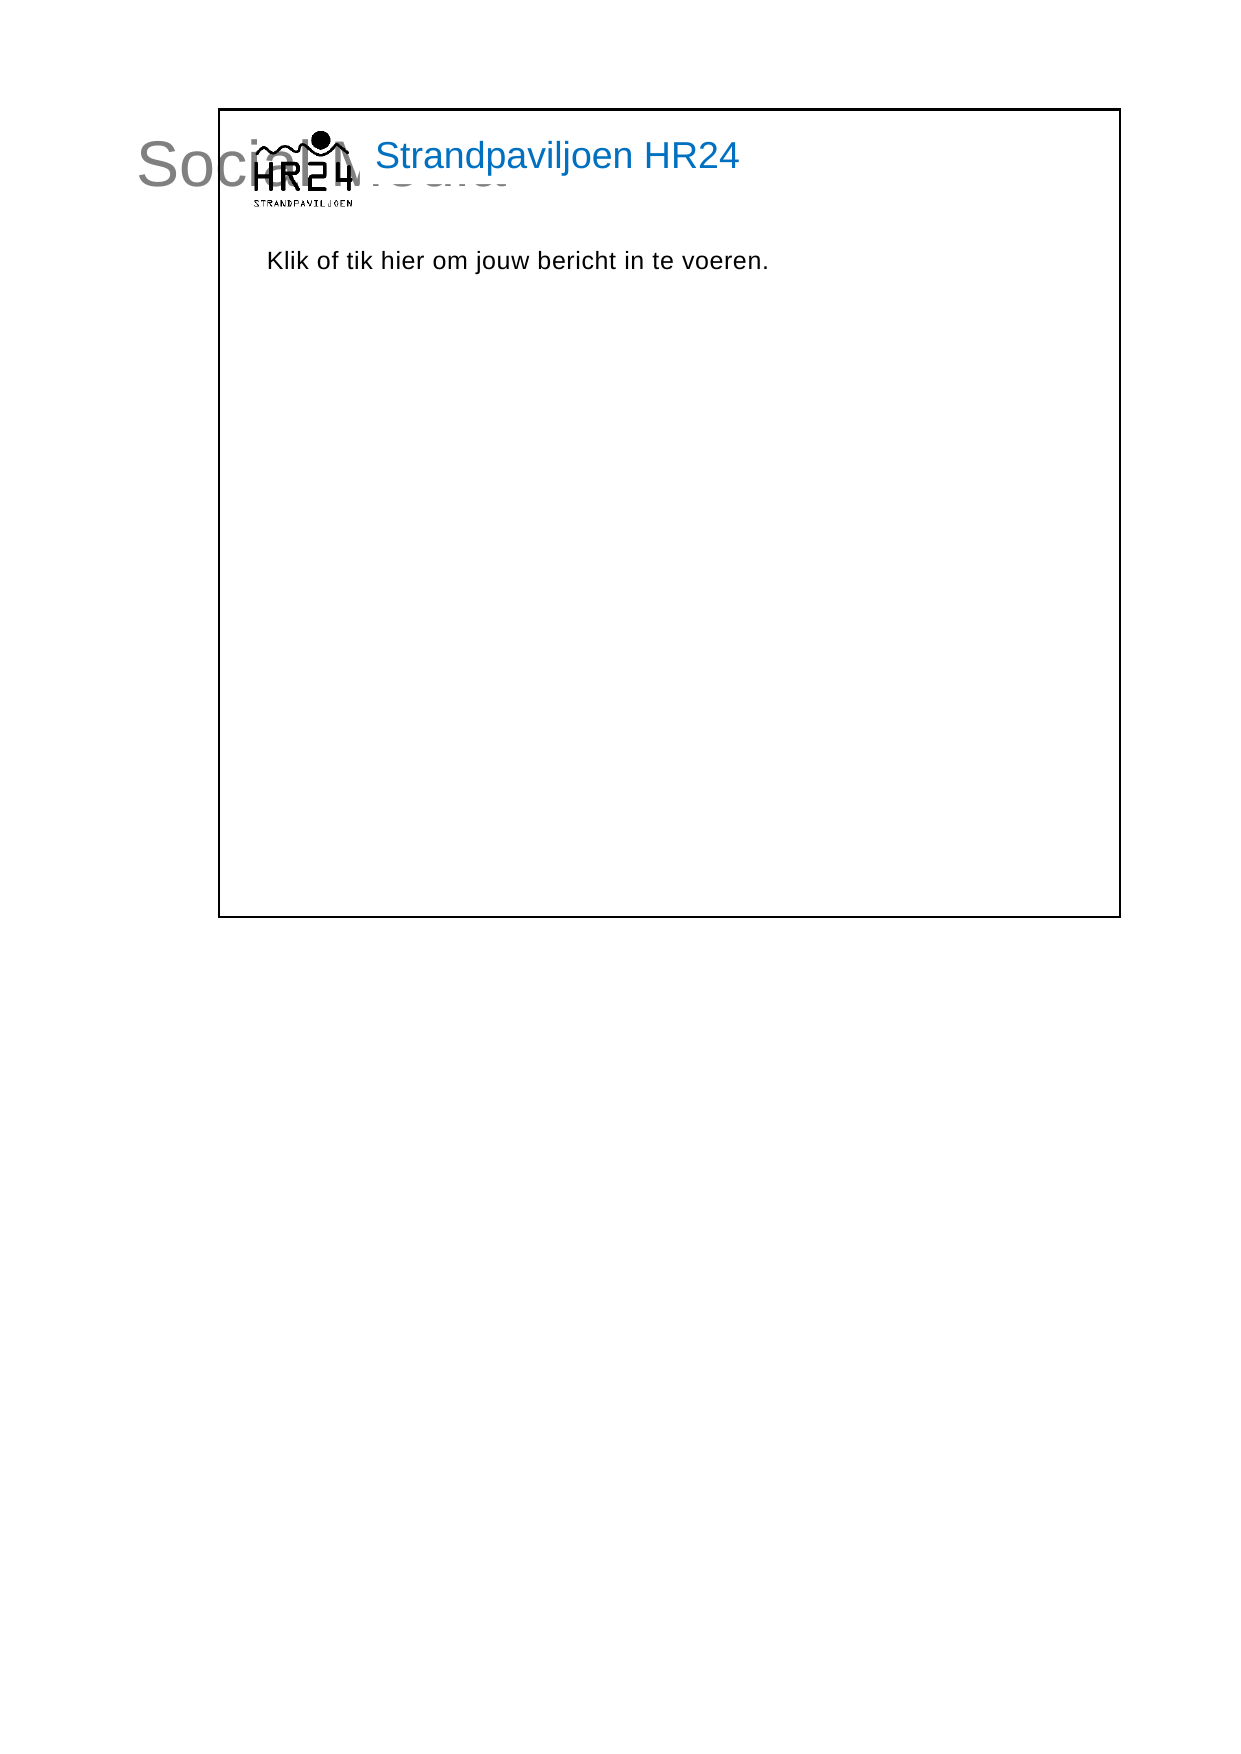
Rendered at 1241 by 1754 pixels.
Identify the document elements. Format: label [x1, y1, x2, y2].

picture [246, 122, 356, 213]
